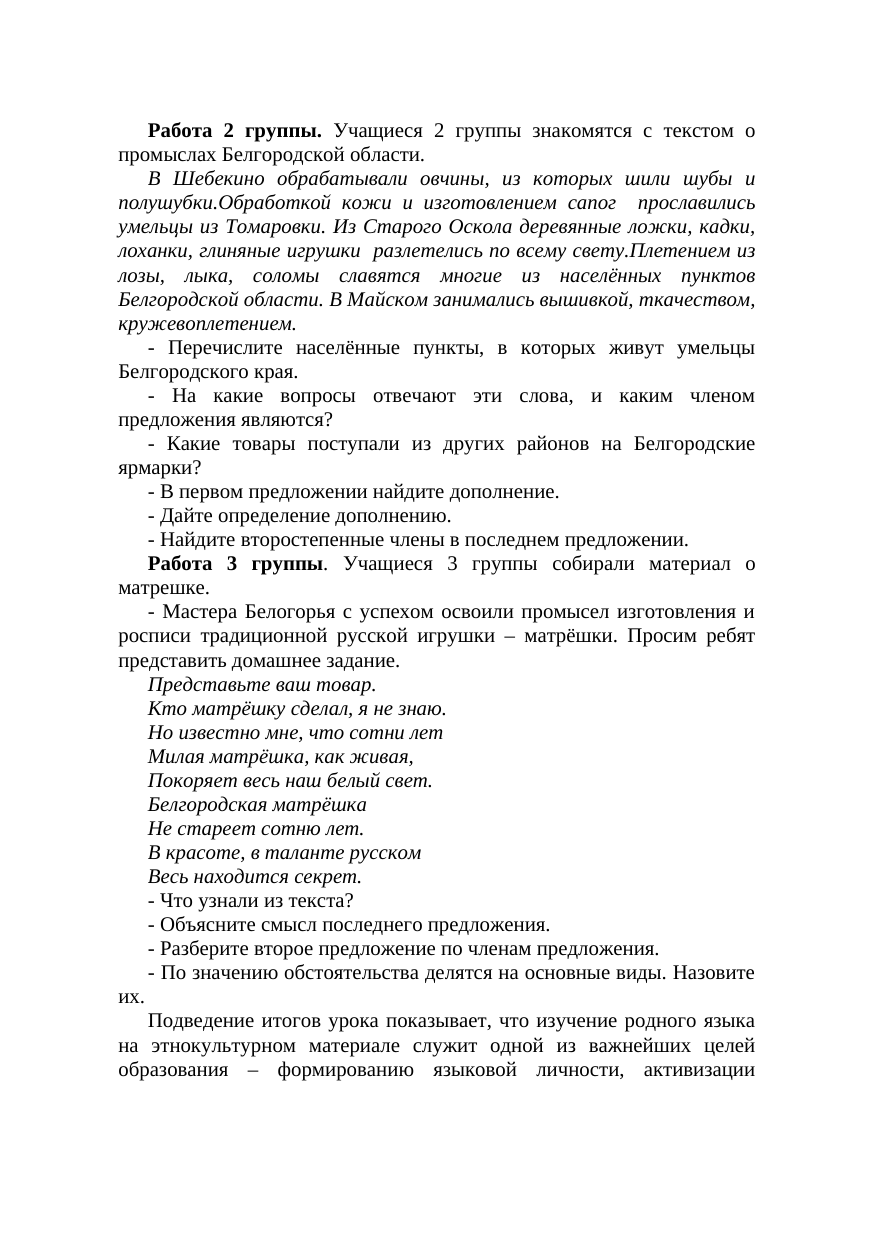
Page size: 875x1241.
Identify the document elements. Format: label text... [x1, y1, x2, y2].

text - На какие вопросы отвечают эти слова, и каким членом предложения являются? [118, 383, 756, 431]
text - Объясните смысл последнего предложения. [118, 912, 756, 936]
text - Мастера Белогорья с успехом освоили промысел изготовления и росписи традиционной русской игрушки – матрёшки. Просим ребят представить домашнее задание. [118, 599, 756, 672]
text Кто матрёшку сделал, я не знаю. [118, 696, 756, 720]
text В красоте, в таланте русском [118, 840, 756, 864]
text Белгородская матрёшка [118, 792, 756, 816]
text Но известно мне, что сотни лет [118, 720, 756, 744]
text Не стареет сотню лет. [118, 816, 756, 840]
text Весь находится секрет. [118, 864, 756, 888]
text В Шебекино обрабатывали овчины, из которых шили шубы и полушубки.Обработкой кожи и изготовлением сапог прославились умельцы из Томаровки. Из Старого Оскола деревянные ложки, кадки, лоханки, глиняные игрушки разлетелись по всему свету.Плетением из лозы, лыка, соломы славятся многие из населённых пунктов Белгородской области. В Майском занимались вышивкой, ткачеством, кружевоплетением. [118, 166, 756, 335]
text - Найдите второстепенные члены в последнем предложении. [118, 527, 756, 551]
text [118, 1008, 756, 1081]
text Работа 2 группы. Учащиеся 2 группы знакомятся с текстом о промыслах Белгородской области. [118, 118, 756, 166]
text - В первом предложении найдите дополнение. [118, 479, 756, 503]
text - Разберите второе предложение по членам предложения. [118, 936, 756, 960]
text - Что узнали из текста? [118, 888, 756, 912]
text - Перечислите населённые пункты, в которых живут умельцы Белгородского края. [118, 335, 756, 383]
text Милая матрёшка, как живая, [118, 744, 756, 768]
text Работа 3 группы. Учащиеся 3 группы собирали материал о матрешке. [118, 551, 756, 599]
text Представьте ваш товар. [118, 672, 756, 696]
text - Дайте определение дополнению. [118, 503, 756, 527]
text Покоряет весь наш белый свет. [118, 768, 756, 792]
text - По значению обстоятельства делятся на основные виды. Назовите их. [118, 960, 756, 1008]
text - Какие товары поступали из других районов на Белгородские ярмарки? [118, 431, 756, 479]
